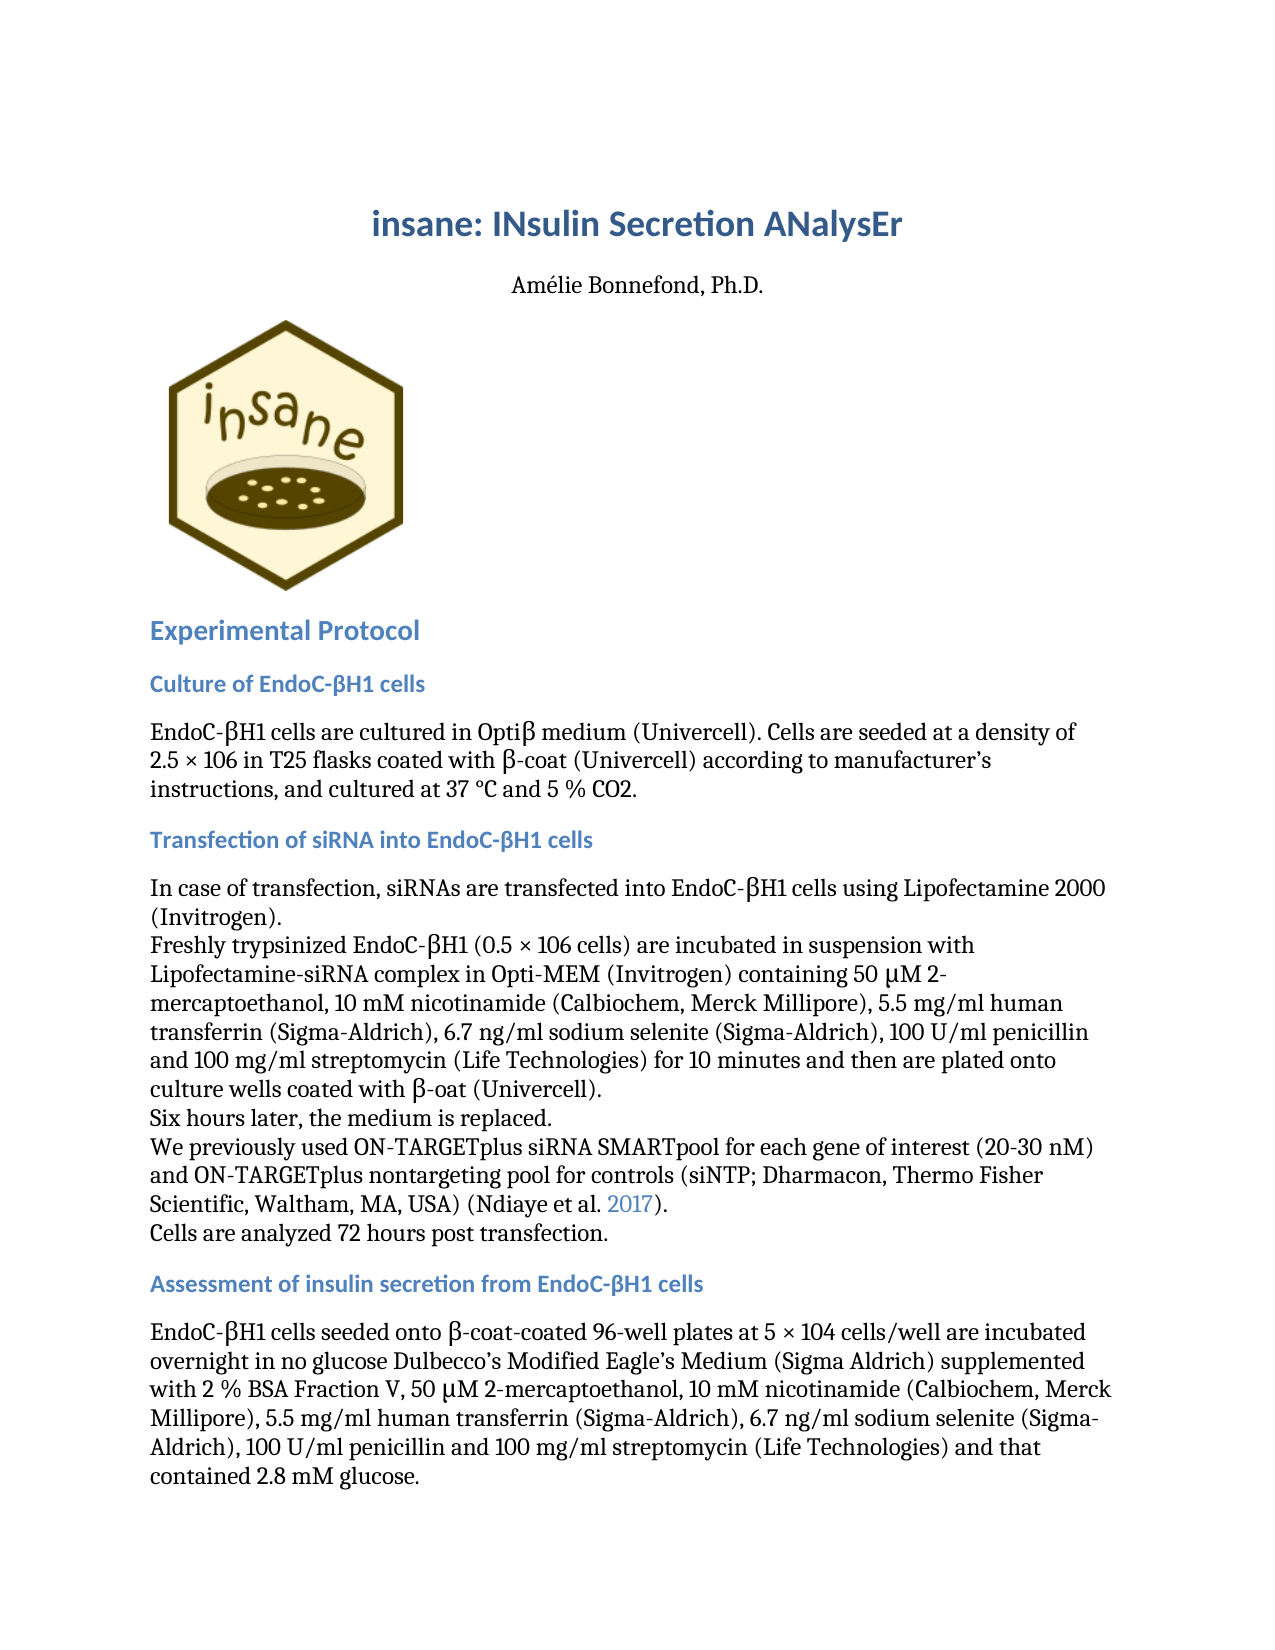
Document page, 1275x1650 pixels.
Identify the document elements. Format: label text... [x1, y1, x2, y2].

picture [168, 320, 404, 591]
text In case of transfection, siRNAs are transfected into EndoC-βH1 cells using Lipofectamine 2000 (Invitrogen). Freshly trypsinized EndoC-βH1 (0.5 × 106 cells) are incubated in suspension with Lipofectamine-siRNA complex in Opti-MEM (Invitrogen) containing 50 μM 2-mercaptoethanol, 10 mM nicotinamide (Calbiochem, Merck Millipore), 5.5 mg/ml human transferrin (Sigma-Aldrich), 6.7 ng/ml sodium selenite (Sigma-Aldrich), 100 U/ml penicillin and 100 mg/ml streptomycin (Life Technologies) for 10 minutes and then are plated onto culture wells coated with β-oat (Univercell). Six hours later, the medium is replaced. We previously used ON-TARGETplus siRNA SMARTpool for each gene of interest (20-30 nM) and ON-TARGETplus nontargeting pool for controls (siNTP; Dharmacon, Thermo Fisher Scientific, Waltham, MA, USA) (Ndiaye et al. 2017). Cells are analyzed 72 hours post transfection. [150, 874, 1125, 1248]
subtitle Transfection of siRNA into EndoC-βH1 cells [150, 825, 1125, 855]
subtitle Assessment of insulin secretion from EndoC-βH1 cells [150, 1268, 1125, 1299]
subtitle Experimental Protocol [150, 612, 1125, 647]
text EndoC-βH1 cells are cultured in Optiβ medium (Univercell). Cells are seeded at a density of 2.5 × 106 in T25 flasks coated with β-coat (Univercell) according to manufacturer’s instructions, and cultured at 37 °C and 5 % CO2. [150, 718, 1125, 804]
title insane: INsulin Secretion ANalysEr [150, 200, 1125, 246]
text Amélie Bonnefond, Ph.D. [150, 271, 1125, 299]
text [150, 1318, 1125, 1490]
subtitle Culture of EndoC-βH1 cells [150, 668, 1125, 699]
